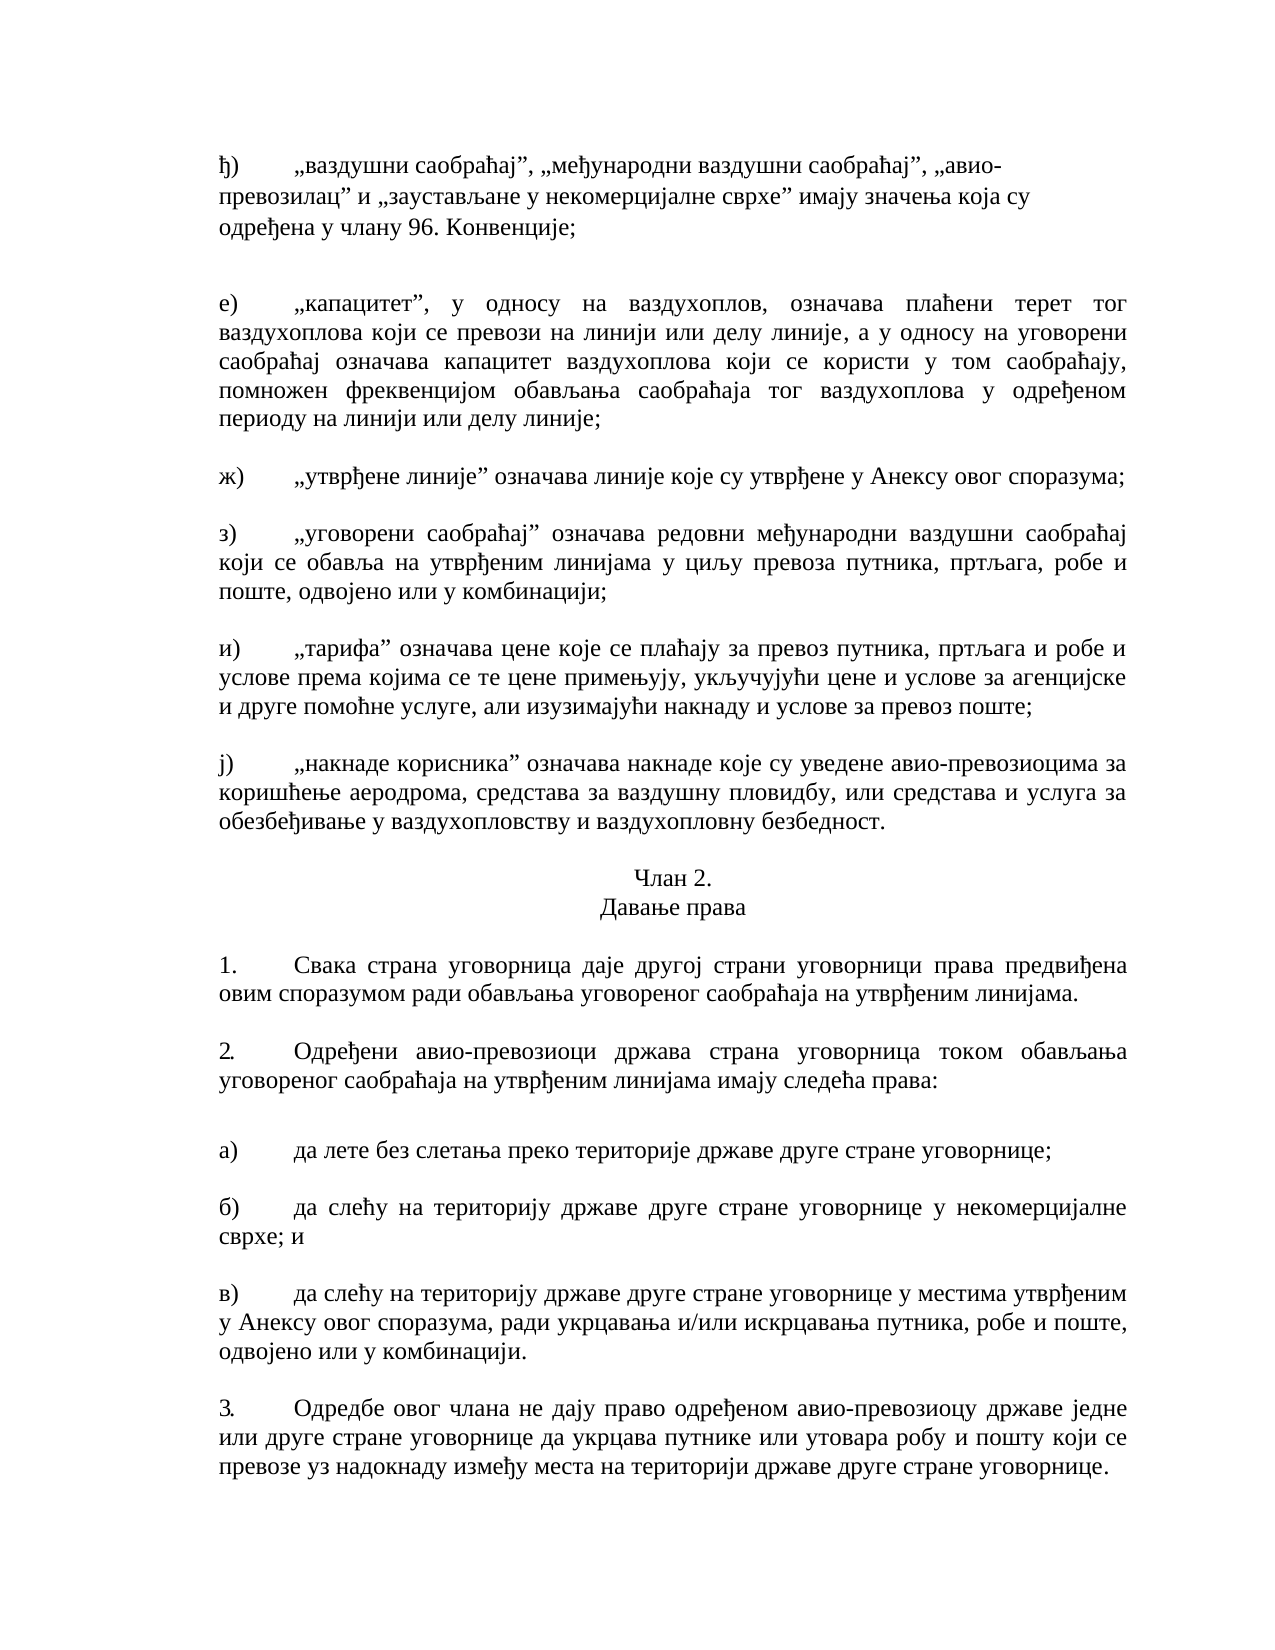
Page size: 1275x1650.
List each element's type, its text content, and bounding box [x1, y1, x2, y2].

text 1. Свака страна уговорница даје другој страни уговорници права предвиђена овим споразумом ради обављања уговореног саобраћаја на утврђеним линијама. [218, 950, 1127, 1007]
text Члан 2. [218, 863, 1127, 892]
text а) да летe без слетања преко територије државе друге стране уговорнице; [218, 1135, 1127, 1163]
text 2. Oдређени авио-превозиоци држава страна уговорница током обављања уговореног саобраћајa на утврђеним линијама имају следећа права: [218, 1036, 1127, 1093]
text е) „капацитет”, у односу на ваздухоплов, означава плаћени терет тог ваздухоплова који се превози на линији или делу линије, а у односу на уговорени саобраћај означава капацитет ваздухоплова који се користи у том саобраћају, помножен фреквенцијом обављања саобраћаја тог ваздухоплова у одређеном периоду на линији или делу линије; [218, 288, 1127, 432]
text 3. Одредбе овог члана не дају право одређеном авио-превозиоцу државе једне или друге стране уговорнице да укрцава путнике или утовара робу и пошту који се превозе уз надокнаду између места на територији државе друге стране уговорнице. [218, 1393, 1127, 1480]
text ђ) „ваздушни саобраћај”, „међународни ваздушни саобраћај”, „авио-превозилац” и „заустављане у некомерцијалне сврхе” имају значења која су одређена у члану 96. Конвенције; [218, 150, 1127, 241]
text з) „уговорени саобраћај” означава редовни међународни ваздушни саобраћај који се обавља на утврђеним линијама у циљу превоза путника, пртљага, робе и поште, одвојено или у комбинацији; [218, 518, 1127, 605]
text и) „тарифа” означава цене које се плаћају за превоз путника, пртљага и робе и услове према којима се те цене примењују, укључујући цене и услове за агенцијске и друге помоћне услуге, али изузимајући накнаду и услове за превоз поште; [218, 633, 1127, 720]
text ј) „накнаде корисника” означава накнаде које су уведене авио-превозиоцима за коришћење аеродрома, средстава за ваздушну пловидбу, или средстава и услуга за обезбеђивање у ваздухопловству и ваздухопловну безбедност. [218, 748, 1127, 835]
text ж) „утврђене линије” означава линије које су утврђене у Анексу овог споразума; [218, 461, 1127, 490]
text Давање права [218, 892, 1127, 921]
text в) да слећу на територију државе друге стране уговорнице у местима утврђеним у Анексу овог споразума, ради укрцавања и/или искрцавања путника, робе и поште, одвојено или у комбинацији. [218, 1278, 1127, 1365]
text б) да слећу на територију државе друге стране уговорнице у некомерцијалне сврхе; и [218, 1192, 1127, 1250]
